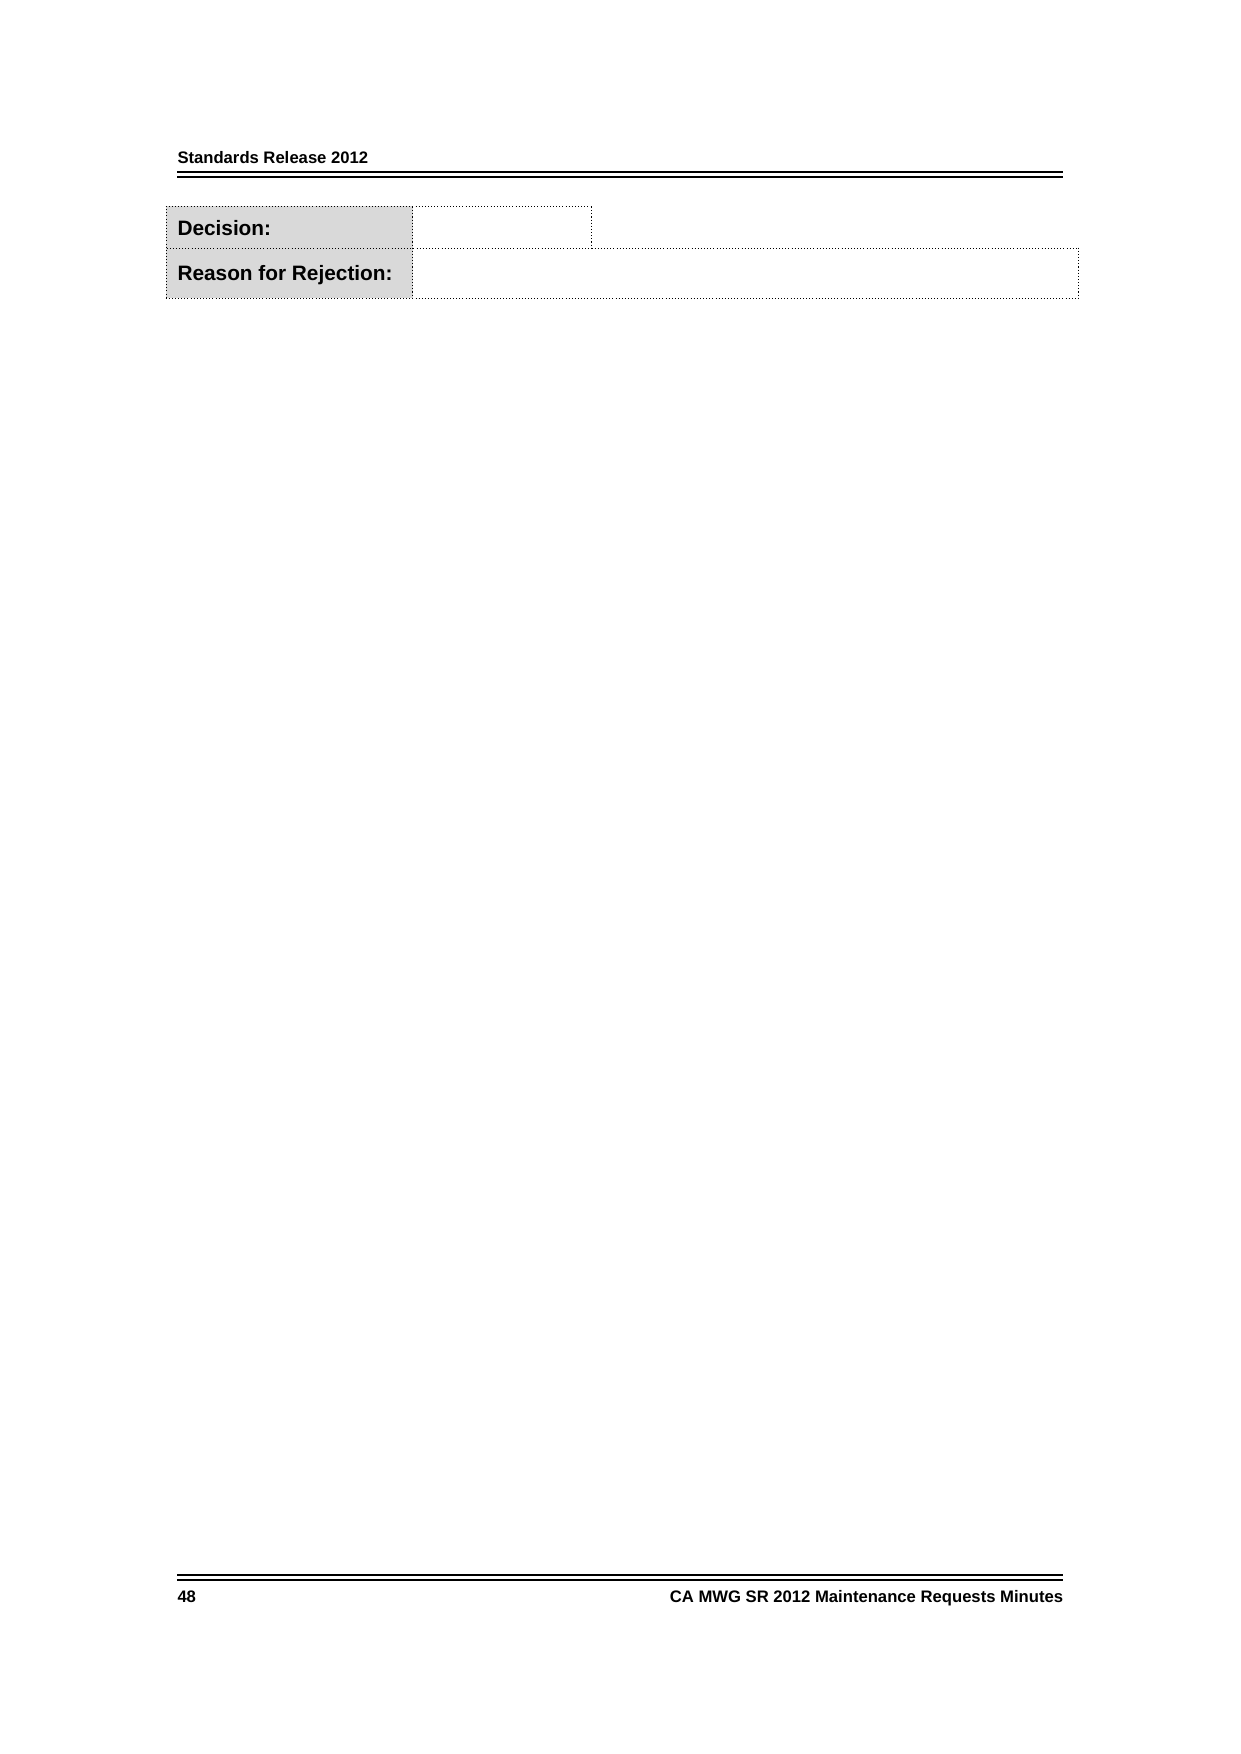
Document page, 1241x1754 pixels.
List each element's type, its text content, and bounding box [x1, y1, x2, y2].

table_cell Reason for Rejection: [166, 248, 413, 298]
table_cell [413, 248, 1078, 298]
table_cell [166, 206, 413, 248]
table_cell [413, 206, 591, 248]
